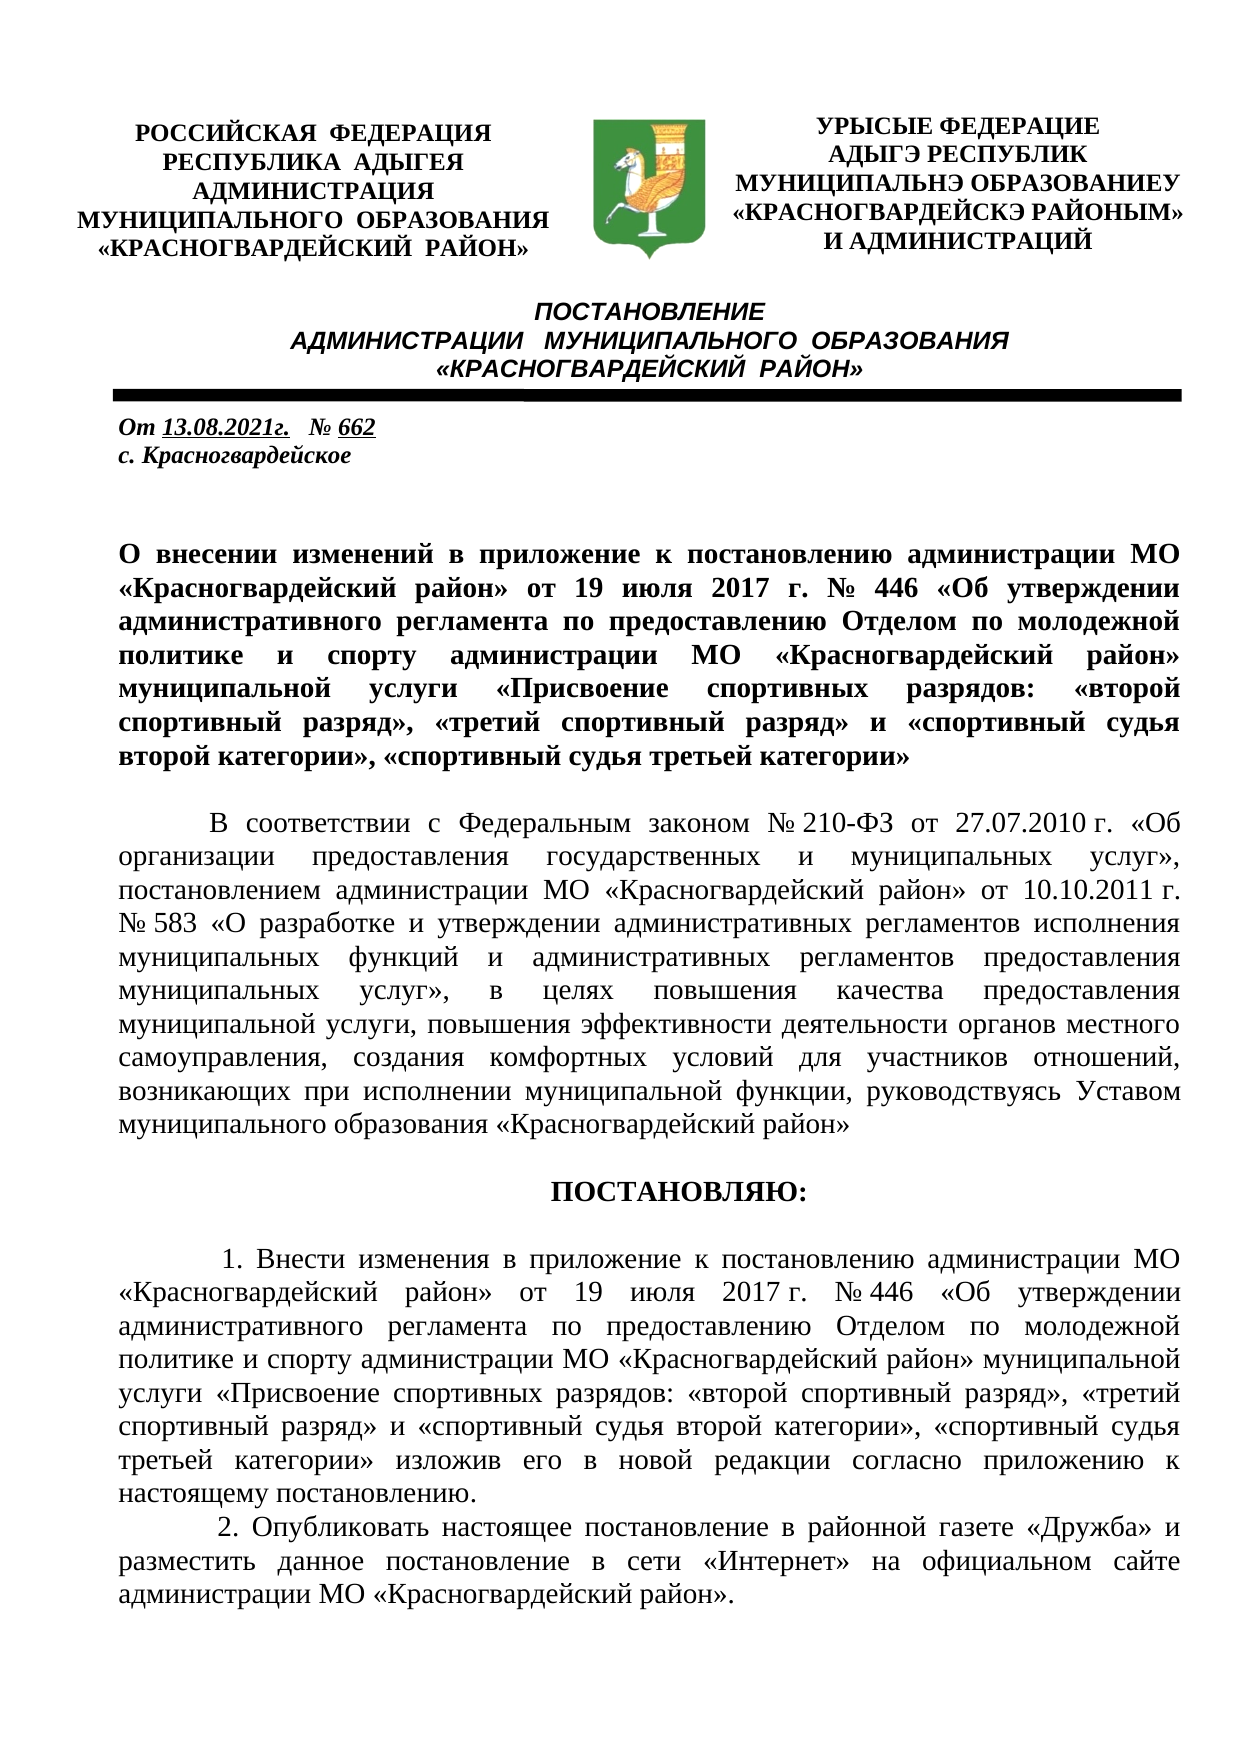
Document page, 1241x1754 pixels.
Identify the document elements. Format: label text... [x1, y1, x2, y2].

text О внесении изменений в приложение к постановлению администрации МО «Красногвардейский район» от 19 июля 2017 г. № 446 «Об утверждении административного регламента по предоставлению Отделом по молодежной политике и спорту администрации МО «Красногвардейский район» муниципальной услуги «Присвоение спортивных разрядов: «второй спортивный разряд», «третий спортивный разряд» и «спортивный судья второй категории», «спортивный судья третьей категории» [118, 536, 1181, 771]
text В соответствии с Федеральным законом № 210-ФЗ от 27.07.2010 г. «Об организации предоставления государственных и муниципальных услуг», постановлением администрации МО «Красногвардейский район» от 10.10.2011 г. № 583 «О разработке и утверждении административных регламентов исполнения муниципальных функций и административных регламентов предоставления муниципальных услуг», в целях повышения качества предоставления муниципальной услуги, повышения эффективности деятельности органов местного самоуправления, создания комфортных условий для участников отношений, возникающих при исполнении муниципальной функции, руководствуясь Уставом муниципального образования «Красногвардейский район» [118, 805, 1181, 1140]
subtitle АДМИНИСТРАЦИИ МУНИЦИПАЛЬНОГО ОБРАЗОВАНИЯ [118, 326, 1181, 354]
subtitle «КРАСНОГВАРДЕЙСКИЙ РАЙОН» [118, 354, 1181, 383]
text ПОСТАНОВЛЯЮ: [118, 1174, 1181, 1207]
text с. Красногвардейское [118, 441, 1181, 469]
subtitle ПОСТАНОВЛЕНИЕ [118, 297, 1181, 326]
text 2. Опубликовать настоящее постановление в районной газете «Дружба» и разместить данное постановление в сети «Интернет» на официальном сайте администрации МО «Красногвардейский район». [118, 1509, 1181, 1610]
text От 13.08.2021г. № 662 [118, 412, 1181, 441]
text 1. Внести изменения в приложение к постановлению администрации МО «Красногвардейский район» от 19 июля 2017 г. № 446 «Об утверждении административного регламента по предоставлению Отделом по молодежной политике и спорту администрации МО «Красногвардейский район» муниципальной услуги «Присвоение спортивных разрядов: «второй спортивный разряд», «третий спортивный разряд» и «спортивный судья второй категории», «спортивный судья третьей категории» изложив его в новой редакции согласно приложению к настоящему постановлению. [118, 1241, 1181, 1509]
text б) путем размещения информационных материалов на информационных стендах Отдела; [591, 118, 708, 262]
